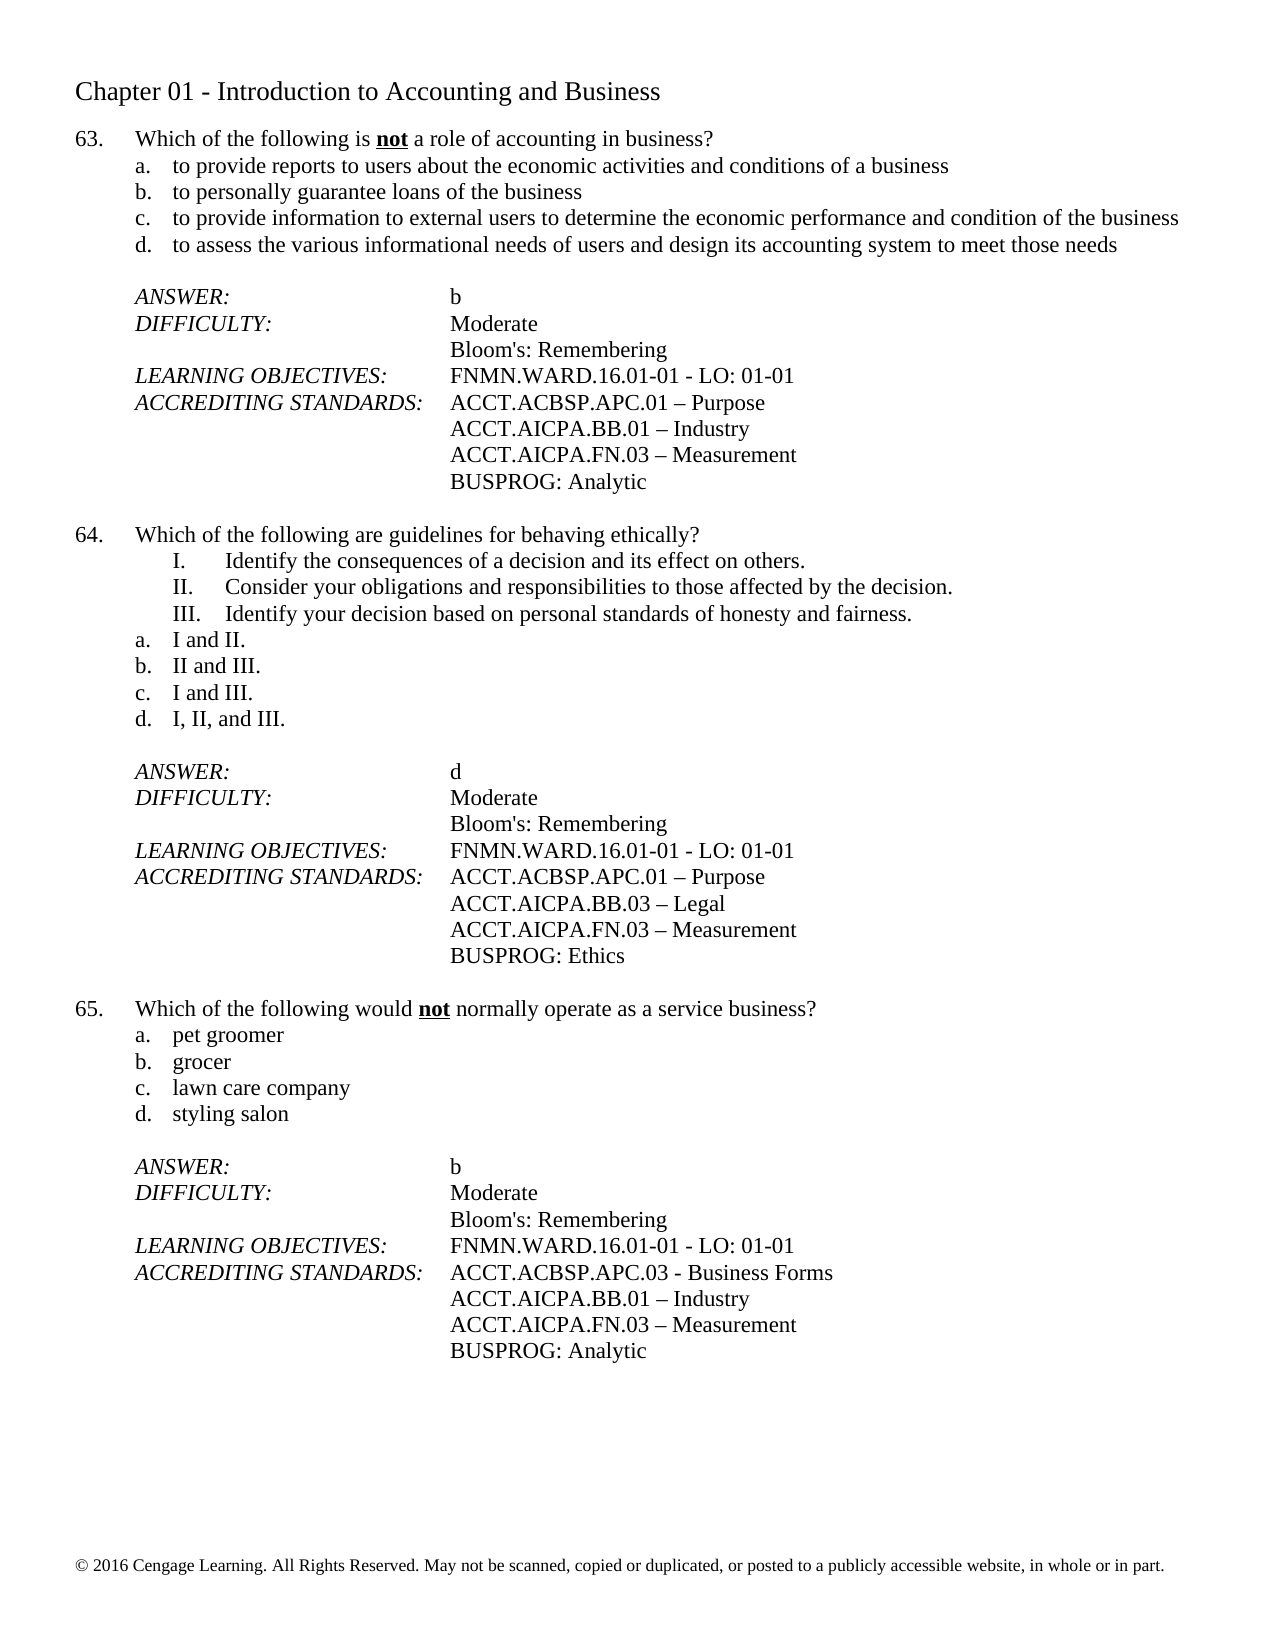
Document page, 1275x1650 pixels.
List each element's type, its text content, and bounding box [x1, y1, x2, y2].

list Which of the following are guidelines for behaving ethically? [75, 521, 1200, 547]
text ACCT.AICPA.BB.01 – Industry [135, 1285, 1200, 1311]
list lawn care company [135, 1074, 1200, 1100]
text ANSWER: d [135, 758, 1200, 784]
text LEARNING OBJECTIVES: FNMN.WARD.16.01-01 - LO: 01-01 [135, 362, 1200, 389]
text ACCT.AICPA.FN.03 – Measurement [135, 916, 1200, 942]
text LEARNING OBJECTIVES: FNMN.WARD.16.01-01 - LO: 01-01 [135, 837, 1200, 863]
list to assess the various informational needs of users and design its accounting system to meet those needs [135, 231, 1200, 257]
text BUSPROG: Analytic [135, 468, 1200, 494]
text Bloom's: Remembering [135, 1206, 1200, 1232]
text BUSPROG: Ethics [135, 942, 1200, 969]
list I and III. [135, 679, 1200, 705]
text Bloom's: Remembering [135, 811, 1200, 837]
text DIFFICULTY: Moderate [135, 310, 1200, 336]
list styling salon [135, 1100, 1200, 1127]
list I and II. [135, 626, 1200, 652]
text LEARNING OBJECTIVES: FNMN.WARD.16.01-01 - LO: 01-01 [135, 1232, 1200, 1258]
text BUSPROG: Analytic [135, 1338, 1200, 1364]
text ACCT.AICPA.BB.03 – Legal [135, 889, 1200, 916]
text DIFFICULTY: Moderate [135, 1179, 1200, 1206]
text DIFFICULTY: Moderate [135, 784, 1200, 811]
text III. Identify your decision based on personal standards of honesty and fairness. [135, 600, 1200, 626]
list Which of the following is not a role of accounting in business? [75, 125, 1200, 152]
list to personally guarantee loans of the business [135, 178, 1200, 204]
text ACCREDITING STANDARDS: ACCT.ACBSP.APC.01 – Purpose [135, 863, 1200, 889]
list pet groomer [135, 1021, 1200, 1048]
list I, II, and III. [135, 705, 1200, 731]
list grocer [135, 1048, 1200, 1074]
list II and III. [135, 652, 1200, 679]
text II. Consider your obligations and responsibilities to those affected by the decision. [135, 573, 1200, 600]
text I. Identify the consequences of a decision and its effect on others. [135, 547, 1200, 573]
list to provide reports to users about the economic activities and conditions of a business [135, 152, 1200, 178]
text ACCREDITING STANDARDS: ACCT.ACBSP.APC.03 - Business Forms [135, 1258, 1200, 1285]
text Bloom's: Remembering [135, 336, 1200, 362]
list to provide information to external users to determine the economic performance and condition of the business [135, 204, 1200, 231]
text ANSWER: b [135, 283, 1200, 310]
text ACCT.AICPA.FN.03 – Measurement [135, 1311, 1200, 1338]
text ACCT.AICPA.BB.01 – Industry [135, 415, 1200, 442]
text ANSWER: b [135, 1153, 1200, 1179]
text ACCT.AICPA.FN.03 – Measurement [135, 442, 1200, 468]
list Which of the following would not normally operate as a service business? [75, 995, 1200, 1021]
text ACCREDITING STANDARDS: ACCT.ACBSP.APC.01 – Purpose [135, 389, 1200, 415]
